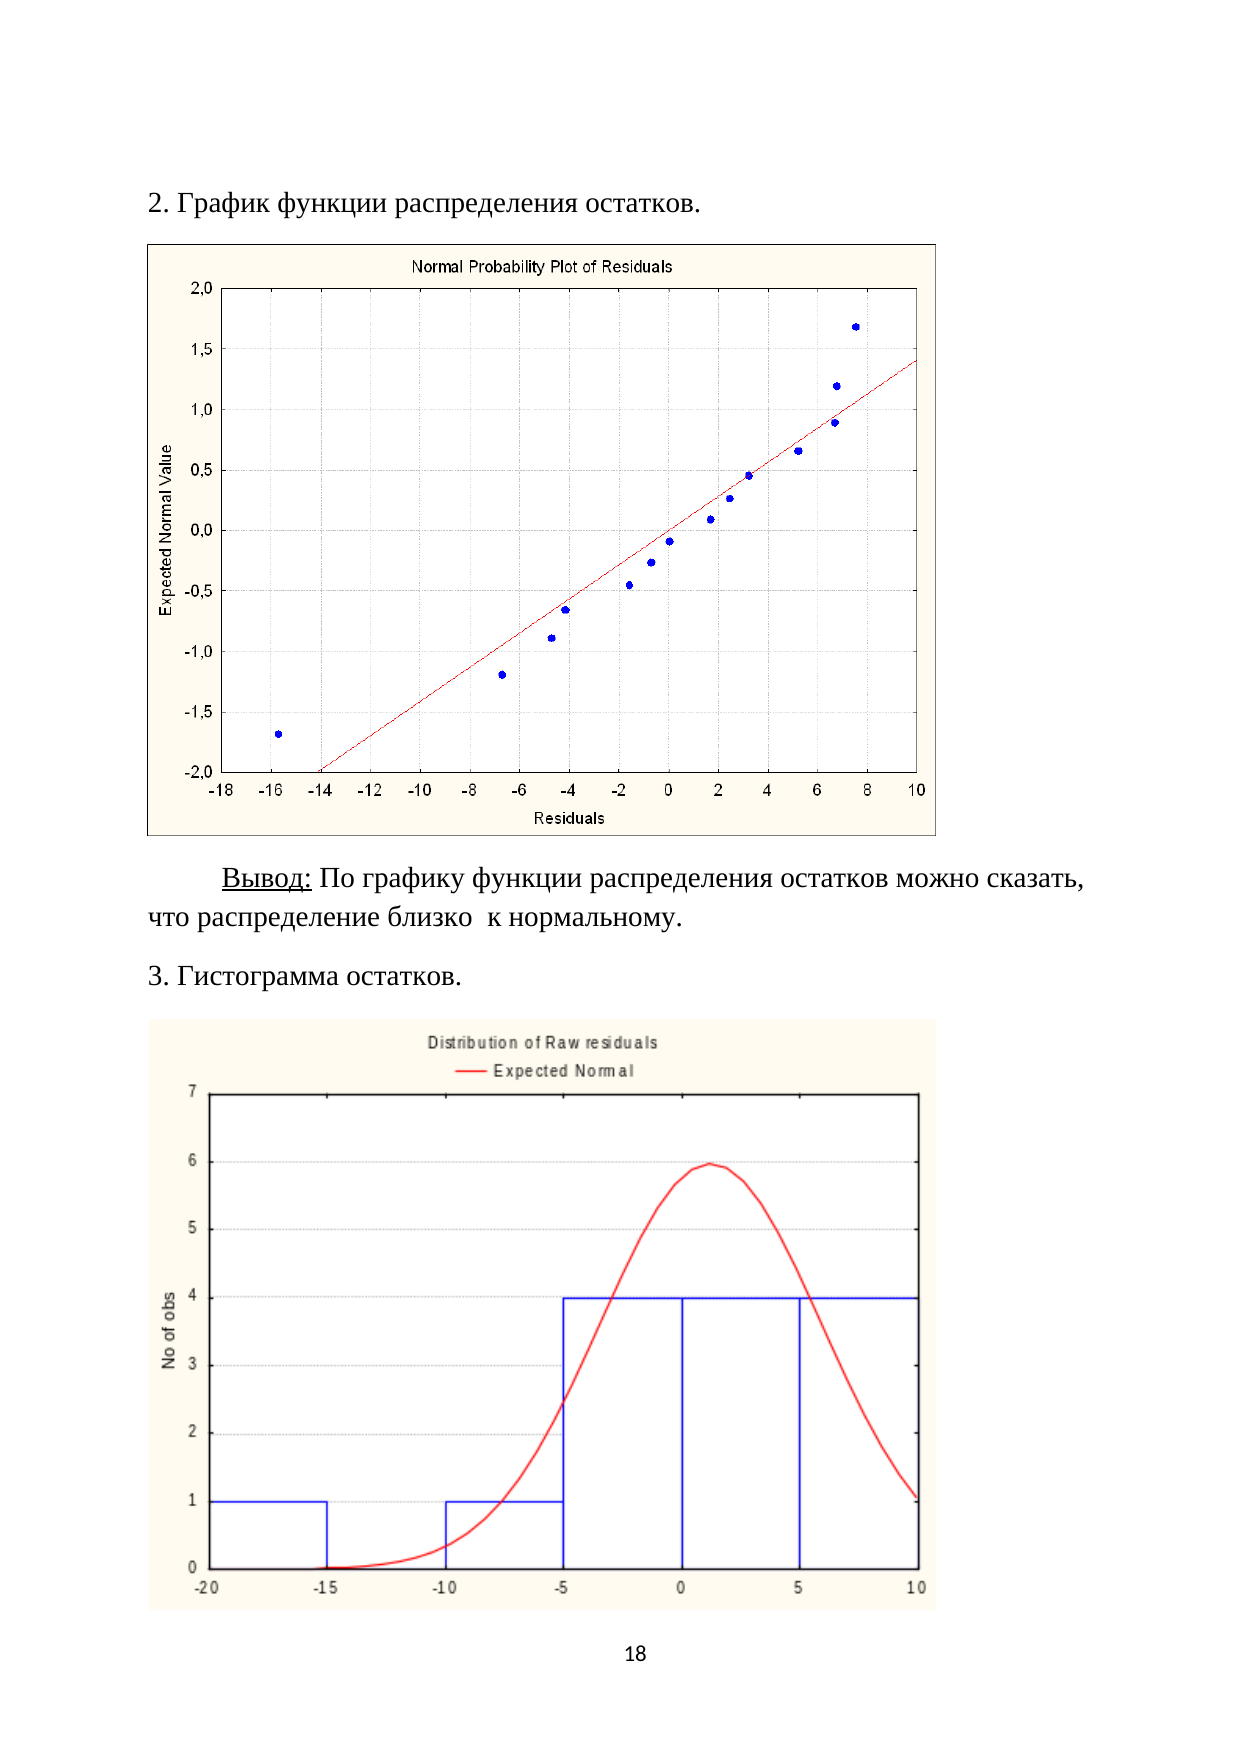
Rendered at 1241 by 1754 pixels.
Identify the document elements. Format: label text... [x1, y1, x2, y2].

picture [147, 244, 936, 836]
text 2. График функции распределения остатков. [148, 185, 1122, 219]
text 3. Гистограмма остатков. [148, 958, 1122, 992]
text Вывод: По графику функции распределения остатков можно сказать, что распределение близко к нормальному. [148, 860, 1122, 932]
